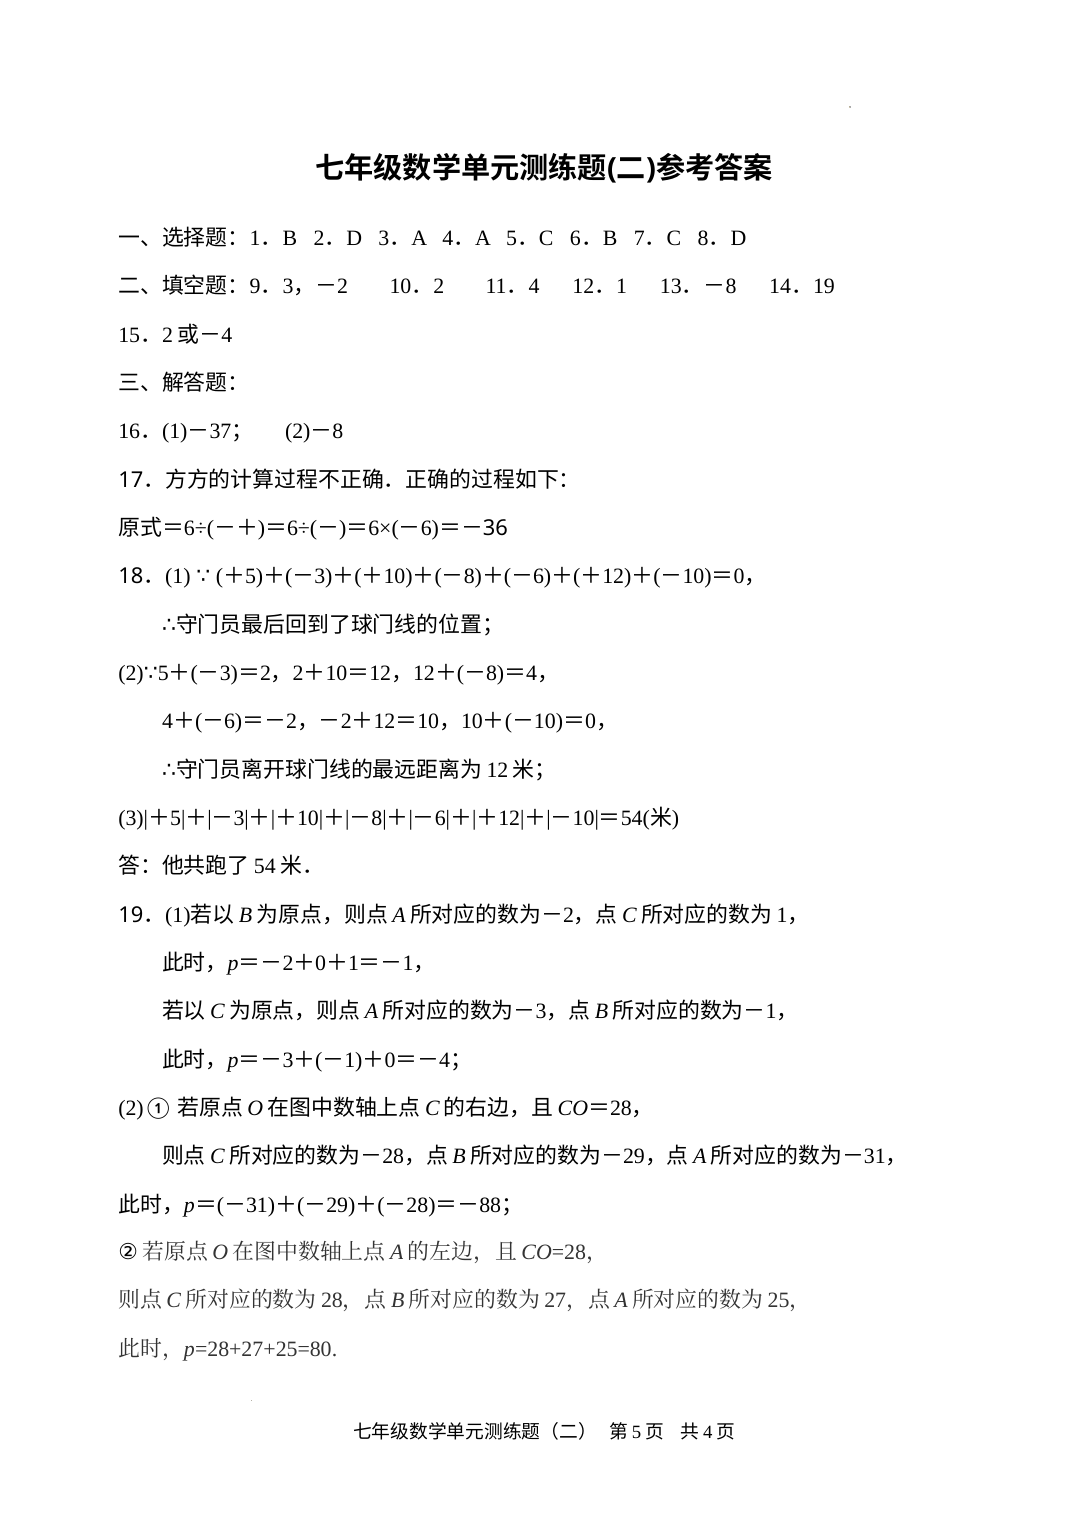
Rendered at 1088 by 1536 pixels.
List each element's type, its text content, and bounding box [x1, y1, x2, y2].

text 17．方方的计算过程不正确．正确的过程如下： [118, 461, 969, 494]
text 三、解答题： [118, 365, 969, 397]
text (2)∵5＋(－3)＝2，2＋10＝12，12＋(－8)＝4， [118, 655, 969, 687]
text (3)|＋5|＋|－3|＋|＋10|＋|－8|＋|－6|＋|＋12|＋|－10|＝54(米) [118, 800, 969, 832]
text 若以C为原点，则点A所对应的数为－3，点B所对应的数为－1， [118, 993, 969, 1026]
text (2)①若原点O在图中数轴上点C的右边，且CO＝28， [118, 1090, 969, 1122]
text 19．(1)若以B为原点，则点A所对应的数为－2，点C所对应的数为1， [118, 896, 969, 929]
text 此时，p＝－2＋0＋1＝－1， [118, 945, 969, 977]
text ∴守门员离开球门线的最远距离为12米； [118, 751, 969, 784]
text 一、选择题：1．B 2．D 3．A 4．A 5．C 6．B 7．C 8．D [118, 220, 969, 252]
text 16．(1)－37； (2)－8 [118, 413, 969, 446]
text 七年级数学单元测练题(二)参考答案 [118, 133, 969, 198]
text 答：他共跑了54米． [118, 848, 969, 881]
text 18．(1) ∵ (＋5)＋(－3)＋(＋10)＋(－8)＋(－6)＋(＋12)＋(－10)＝0， [118, 558, 969, 591]
text 4＋(－6)＝－2，－2＋12＝10，10＋(－10)＝0， [118, 703, 969, 736]
text 此时，p＝－3＋(－1)＋0＝－4； [118, 1041, 969, 1074]
text 原式＝6÷(－＋)＝6÷(－)＝6×(－6)＝－36 [118, 510, 969, 542]
text 此时，p＝(－31)＋(－29)＋(－28)＝－88； [118, 1186, 969, 1219]
text ②若原点O在图中数轴上点A的左边，且CO=28， 则点C所对应的数为28，点B所对应的数为27，点A所对应的数为25， 此时，p=28+27+25=80. [118, 1235, 969, 1365]
text 则点C所对应的数为－28，点B所对应的数为－29，点A所对应的数为－31， [118, 1138, 969, 1171]
text 15．2或－4 [118, 316, 969, 349]
text 二、填空题：9．3，－2 10．2 11．4 12．1 13．－8 14．19 [118, 268, 969, 301]
text ∴守门员最后回到了球门线的位置； [118, 606, 969, 639]
